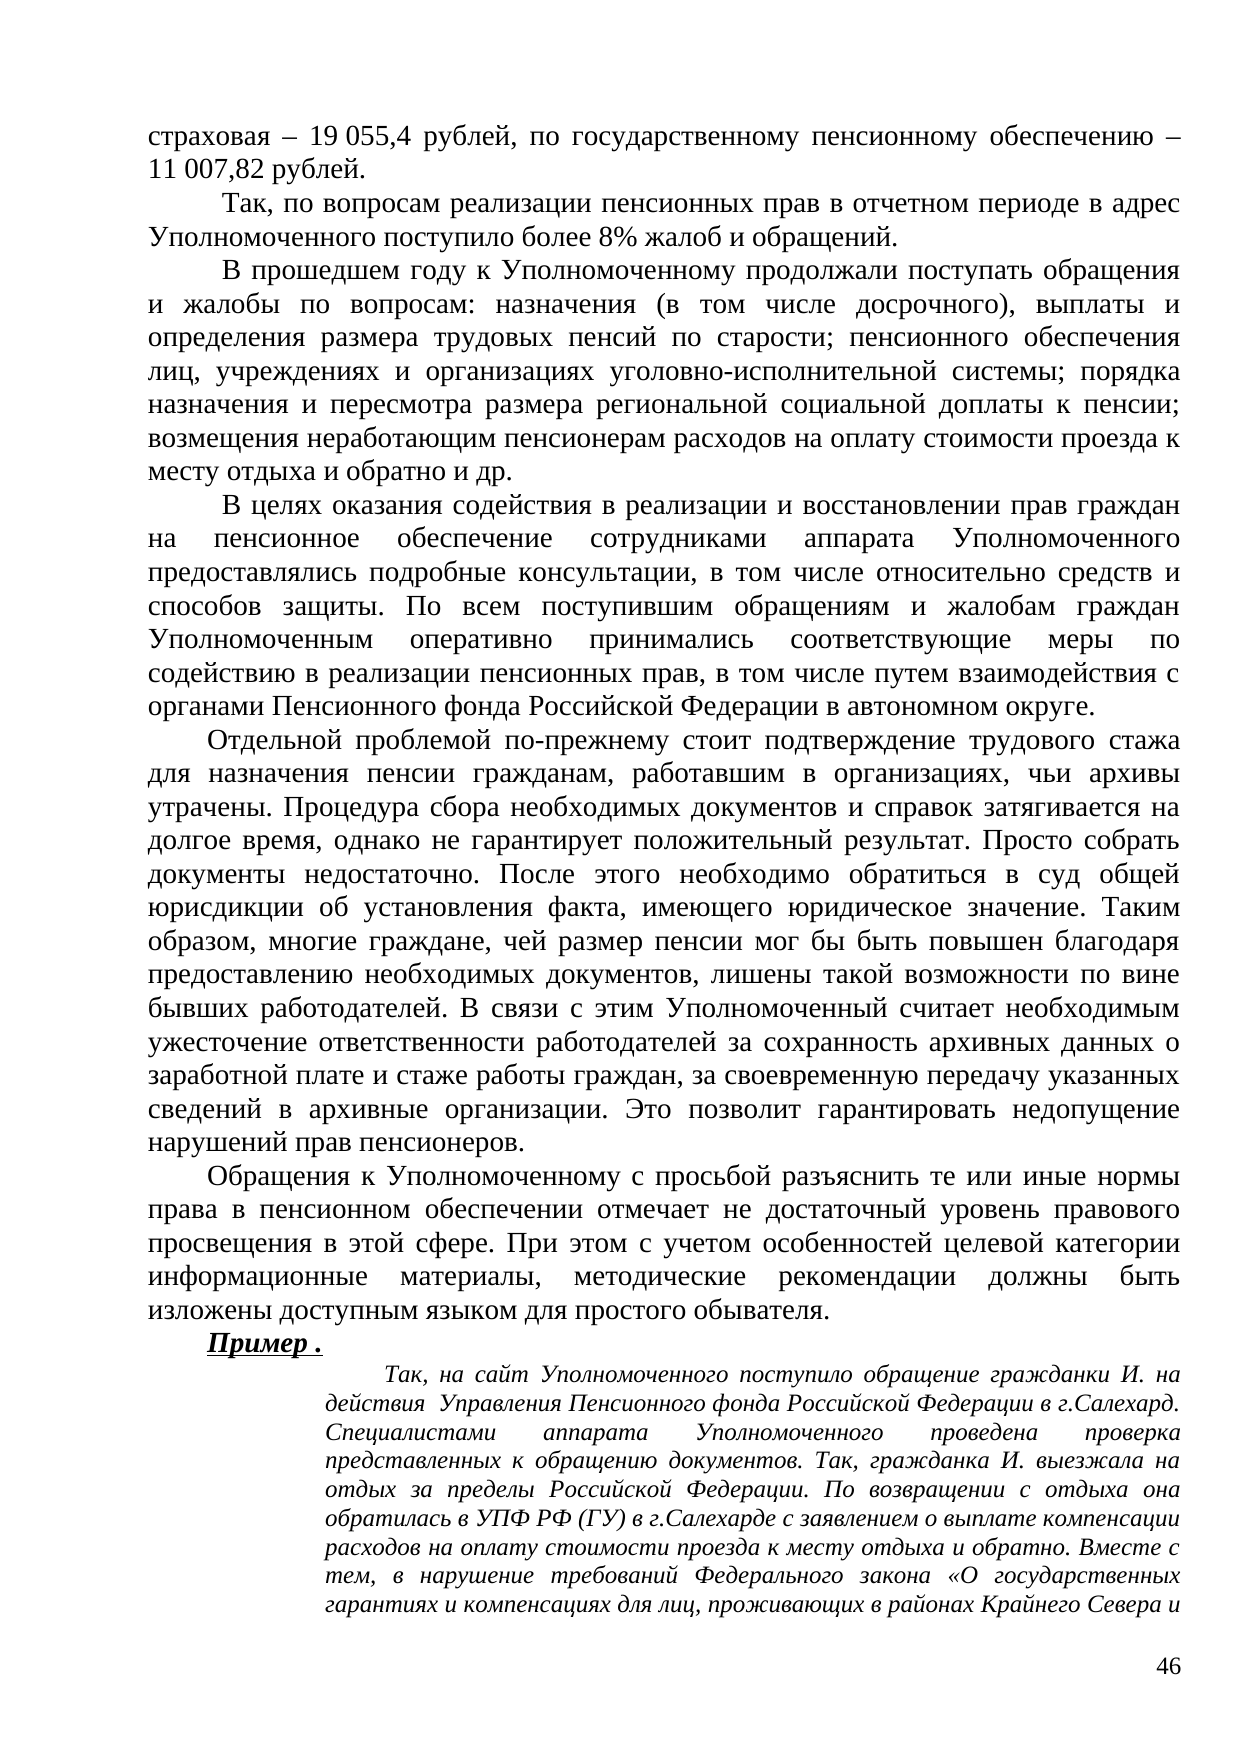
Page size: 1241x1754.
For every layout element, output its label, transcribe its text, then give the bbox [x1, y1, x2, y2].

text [325, 1359, 1181, 1618]
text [148, 118, 1181, 185]
text В прошедшем году к Уполномоченному продолжали поступать обращения и жалобы по вопросам: назначения (в том числе досрочного), выплаты и определения размера трудовых пенсий по старости; пенсионного обеспечения лиц, учреждениях и организациях уголовно-исполнительной системы; порядка назначения и пересмотра размера региональной социальной доплаты к пенсии; возмещения неработающим пенсионерам расходов на оплату стоимости проезда к месту отдыха и обратно и др. [148, 252, 1181, 487]
text Так, по вопросам реализации пенсионных прав в отчетном периоде в адрес Уполномоченного поступило более 8% жалоб и обращений. [148, 185, 1181, 252]
text Пример . [148, 1326, 1181, 1359]
text В целях оказания содействия в реализации и восстановлении прав граждан на пенсионное обеспечение сотрудниками аппарата Уполномоченного предоставлялись подробные консультации, в том числе относительно средств и способов защиты. По всем поступившим обращениям и жалобам граждан Уполномоченным оперативно принимались соответствующие меры по содействию в реализации пенсионных прав, в том числе путем взаимодействия с органами Пенсионного фонда Российской Федерации в автономном округе. [148, 487, 1181, 722]
text Отдельной проблемой по-прежнему стоит подтверждение трудового стажа для назначения пенсии гражданам, работавшим в организациях, чьи архивы утрачены. Процедура сбора необходимых документов и справок затягивается на долгое время, однако не гарантирует положительный результат. Просто собрать документы недостаточно. После этого необходимо обратиться в суд общей юрисдикции об установления факта, имеющего юридическое значение. Таким образом, многие граждане, чей размер пенсии мог бы быть повышен благодаря предоставлению необходимых документов, лишены такой возможности по вине бывших работодателей. В связи с этим Уполномоченный считает необходимым ужесточение ответственности работодателей за сохранность архивных данных о заработной плате и стаже работы граждан, за своевременную передачу указанных сведений в архивные организации. Это позволит гарантировать недопущение нарушений прав пенсионеров. [148, 722, 1181, 1158]
text Обращения к Уполномоченному с просьбой разъяснить те или иные нормы права в пенсионном обеспечении отмечает не достаточный уровень правового просвещения в этой сфере. При этом с учетом особенностей целевой категории информационные материалы, методические рекомендации должны быть изложены доступным языком для простого обывателя. [148, 1158, 1181, 1326]
